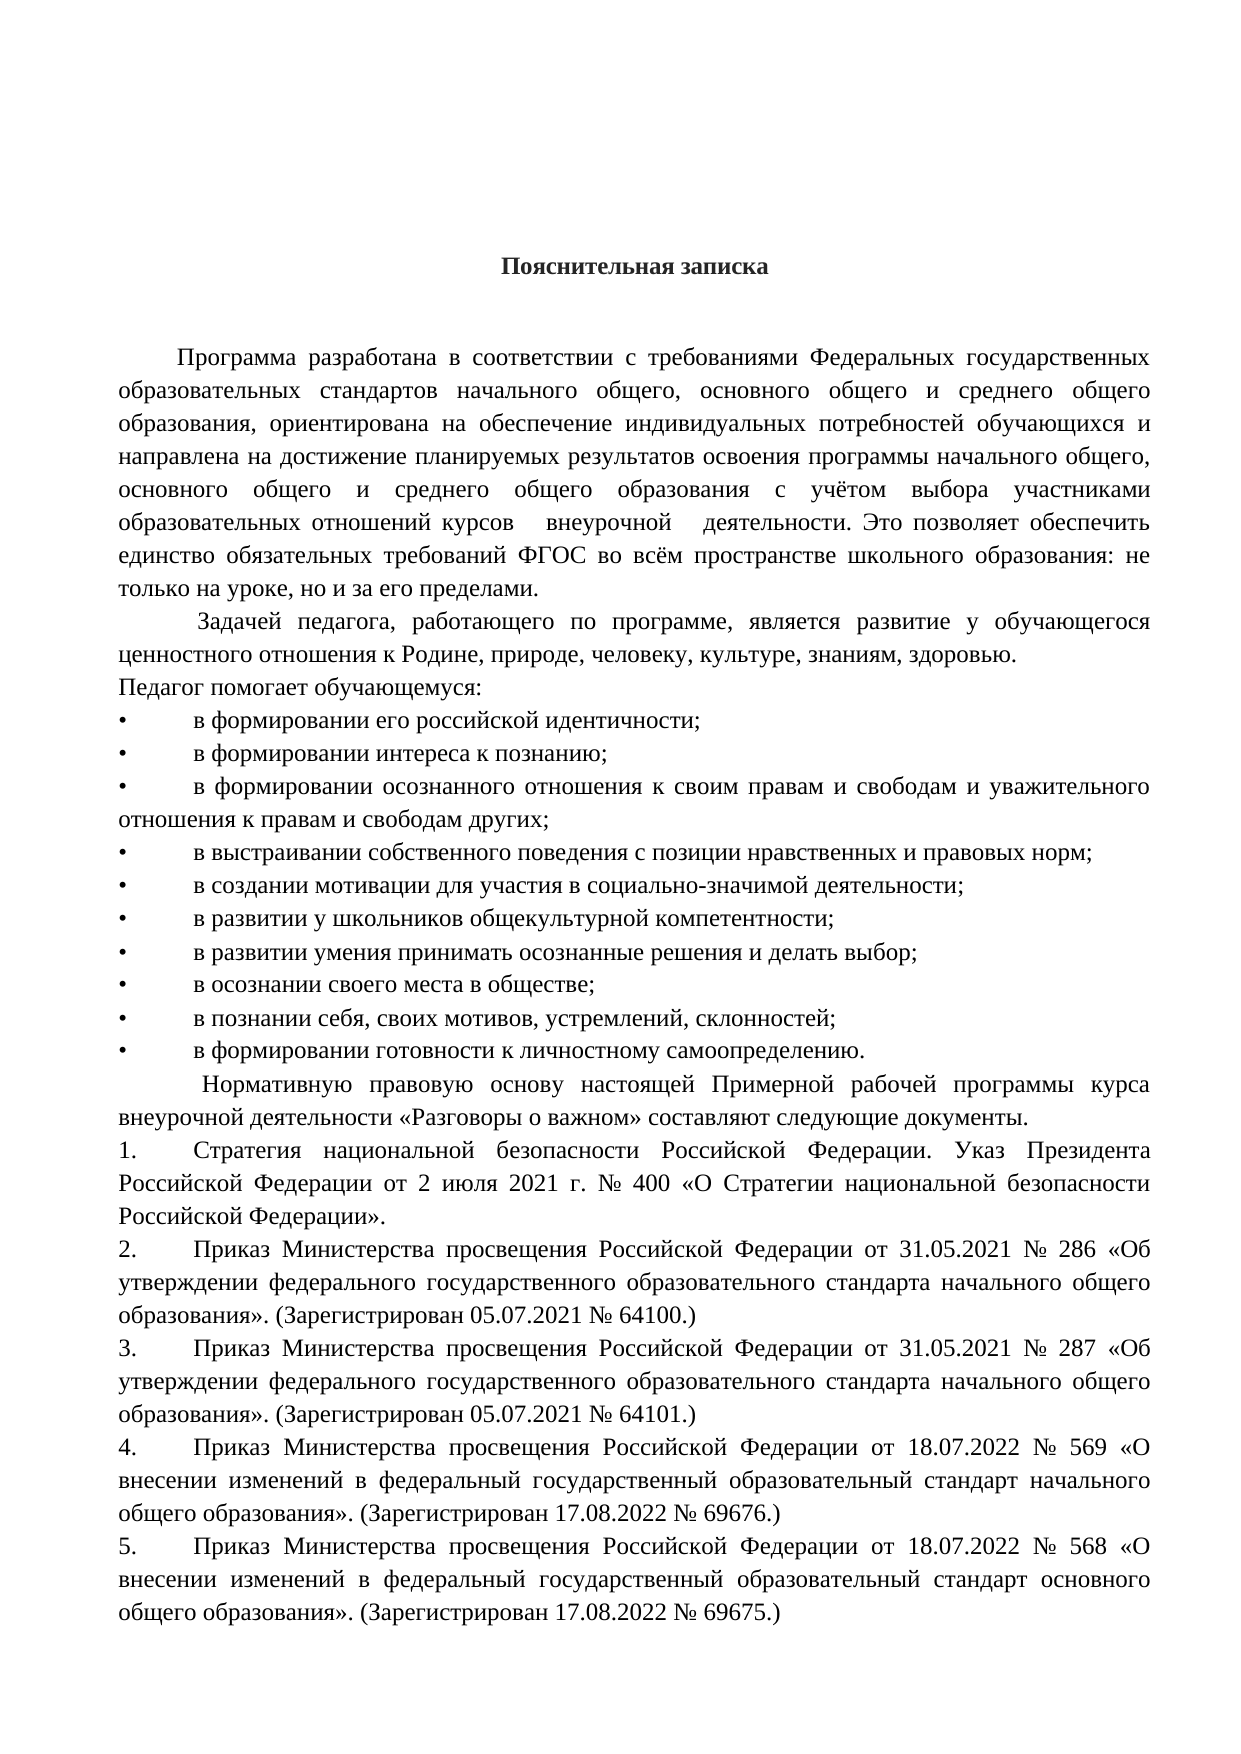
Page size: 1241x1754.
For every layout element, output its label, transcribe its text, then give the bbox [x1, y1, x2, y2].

text Нормативную правовую основу настоящей Примерной рабочей программы курса внеурочной деятельности «Разговоры о важном» составляют следующие документы. [118, 1069, 1152, 1130]
text 1. Стратегия национальной безопасности Российской Федерации. Указ Президента Российской Федерации от 2 июля 2021 г. № 400 «О Стратегии национальной безопасности Российской Федерации». [118, 1135, 1152, 1229]
text • в осознании своего места в обществе; [118, 969, 1152, 998]
text • в выстраивании собственного поведения с позиции нравственных и правовых норм; [118, 837, 1152, 866]
text • в создании мотивации для участия в социально-значимой деятельности; [118, 871, 1152, 899]
text • в развитии умения принимать осознанные решения и делать выбор; [118, 937, 1152, 965]
text • в формировании готовности к личностному самоопределению. [118, 1036, 1152, 1064]
text Задачей педагога, работающего по программе, является развитие у обучающегося ценностного отношения к Родине, природе, человеку, культуре, знаниям, здоровью. [118, 606, 1152, 668]
text • в развитии у школьников общекультурной компетентности; [118, 903, 1152, 932]
text • в познании себя, своих мотивов, устремлений, склонностей; [118, 1003, 1152, 1031]
text Педагог помогает обучающемуся: [118, 672, 1152, 701]
text • в формировании осознанного отношения к своим правам и свободам и уважительного отношения к правам и свободам других; [118, 771, 1152, 833]
text 4. Приказ Министерства просвещения Российской Федерации от 18.07.2022 № 569 «О внесении изменений в федеральный государственный образовательный стандарт начального общего образования». (Зарегистрирован 17.08.2022 № 69676.) [118, 1432, 1152, 1527]
text 3. Приказ Министерства просвещения Российской Федерации от 31.05.2021 № 287 «Об утверждении федерального государственного образовательного стандарта начального общего образования». (Зарегистрирован 05.07.2021 № 64101.) [118, 1333, 1152, 1428]
text Программа разработана в соответствии с требованиями Федеральных государственных образовательных стандартов начального общего, основного общего и среднего общего образования, ориентирована на обеспечение индивидуальных потребностей обучающихся и направлена на достижение планируемых результатов освоения программы начального общего, основного общего и среднего общего образования с учётом выбора участниками образовательных отношений курсов внеурочной деятельности. Это позволяет обеспечить единство обязательных требований ФГОС во всём пространстве школьного образования: не только на уроке, но и за его пределами. [118, 342, 1152, 602]
text 5. Приказ Министерства просвещения Российской Федерации от 18.07.2022 № 568 «О внесении изменений в федеральный государственный образовательный стандарт основного общего образования». (Зарегистрирован 17.08.2022 № 69675.) [118, 1531, 1152, 1626]
text • в формировании его российской идентичности; [118, 705, 1152, 734]
text Пояснительная записка [118, 217, 1152, 280]
text • в формировании интереса к познанию; [118, 738, 1152, 767]
text 2. Приказ Министерства просвещения Российской Федерации от 31.05.2021 № 286 «Об утверждении федерального государственного образовательного стандарта начального общего образования». (Зарегистрирован 05.07.2021 № 64100.) [118, 1234, 1152, 1328]
